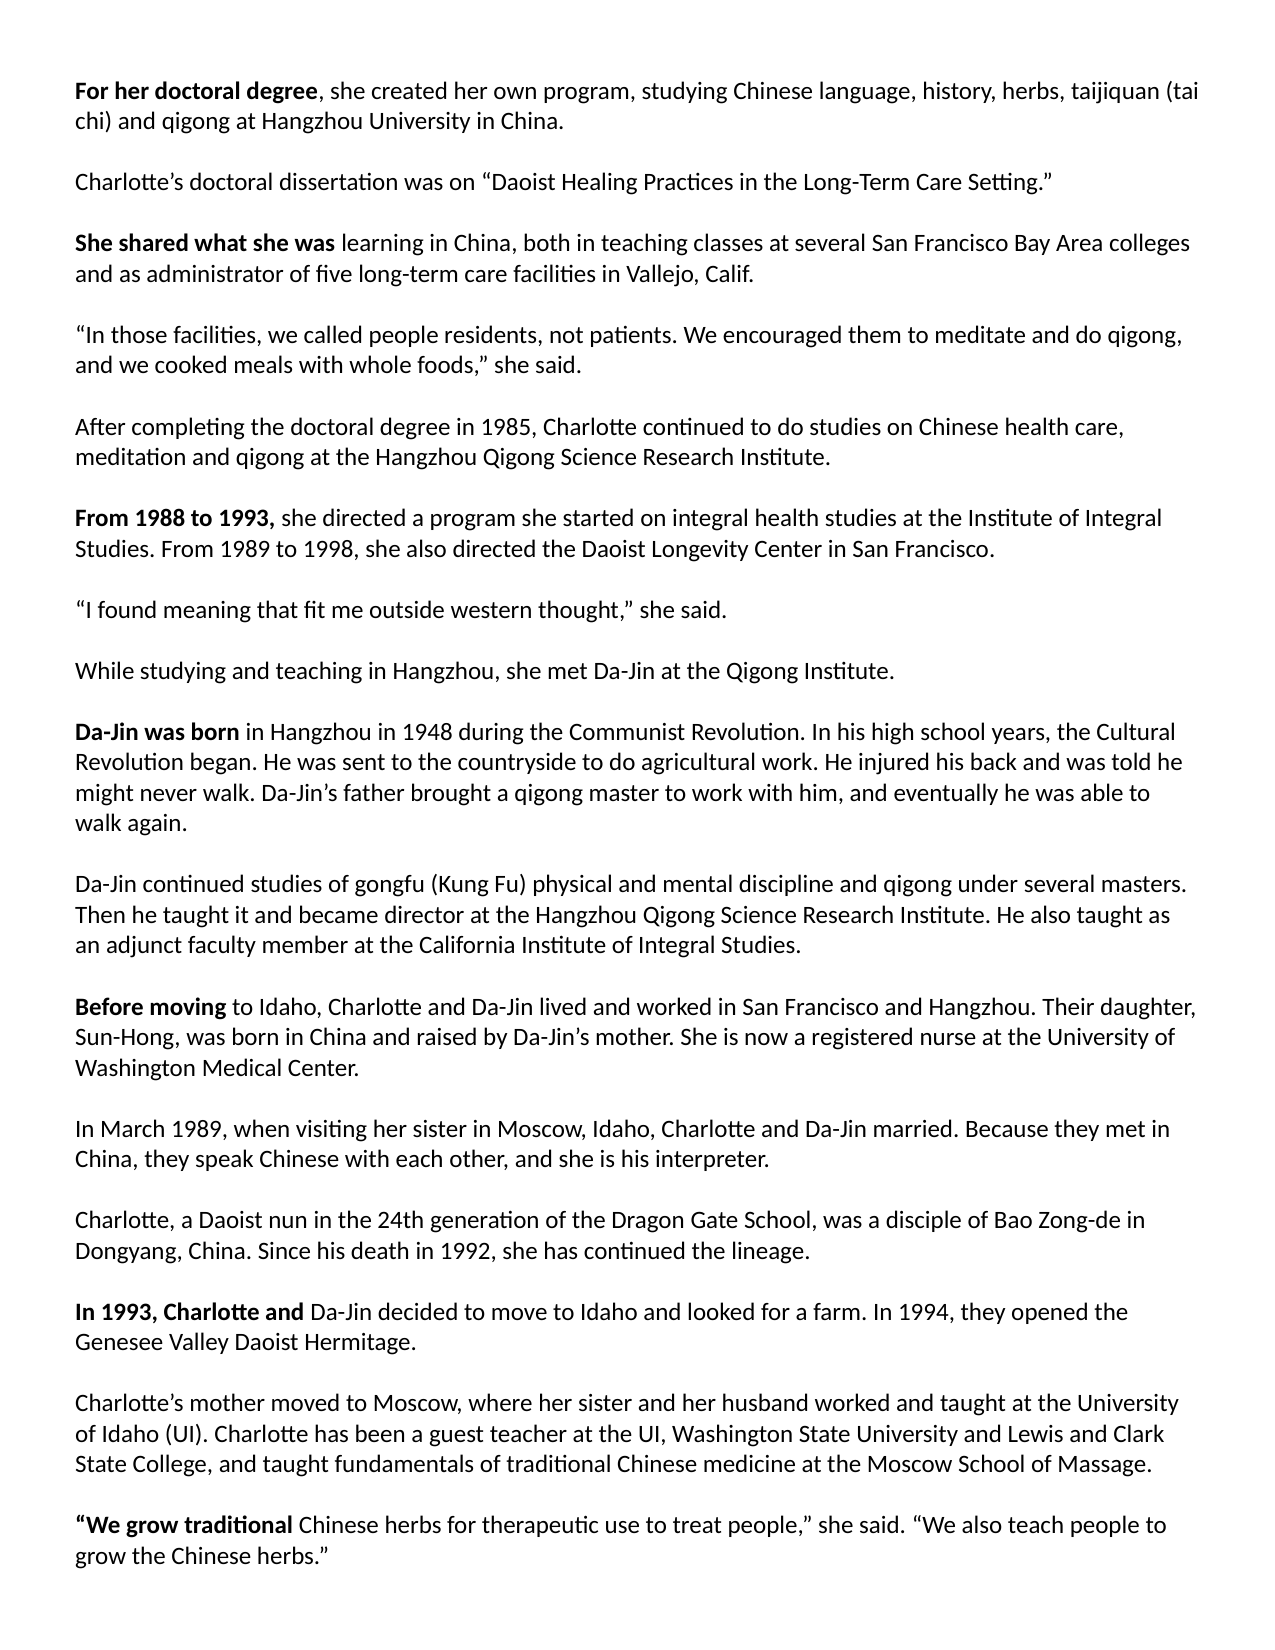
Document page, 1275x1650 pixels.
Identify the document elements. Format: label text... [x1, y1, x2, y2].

text “In those facilities, we called people residents, not patients. We encouraged them to meditate and do qigong, and we cooked meals with whole foods,” she said. [75, 319, 1200, 380]
text While studying and teaching in Hangzhou, she met Da-Jin at the Qigong Institute. [75, 655, 1200, 685]
text “I found meaning that fit me outside western thought,” she said. [75, 594, 1200, 624]
text Charlotte’s mother moved to Moscow, where her sister and her husband worked and taught at the University of Idaho (UI). Charlotte has been a guest teacher at the UI, Washington State University and Lewis and Clark State College, and taught fundamentals of traditional Chinese medicine at the Moscow School of Massage. [75, 1387, 1200, 1479]
text Before moving to Idaho, Charlotte and Da-Jin lived and worked in San Francisco and Hangzhou. Their daughter, Sun-Hong, was born in China and raised by Da-Jin’s mother. She is now a registered nurse at the University of Washington Medical Center. [75, 991, 1200, 1082]
text Charlotte, a Daoist nun in the 24th generation of the Dragon Gate School, was a disciple of Bao Zong-de in Dongyang, China. Since his death in 1992, she has continued the lineage. [75, 1204, 1200, 1265]
text Charlotte’s doctoral dissertation was on “Daoist Healing Practices in the Long-Term Care Setting.” [75, 167, 1200, 197]
text From 1988 to 1993, she directed a program she started on integral health studies at the Institute of Integral Studies. From 1989 to 1998, she also directed the Daoist Longevity Center in San Francisco. [75, 502, 1200, 563]
text She shared what she was learning in China, both in teaching classes at several San Francisco Bay Area colleges and as administrator of five long-term care facilities in Vallejo, Calif. [75, 228, 1200, 289]
text In March 1989, when visiting her sister in Moscow, Idaho, Charlotte and Da-Jin married. Because they met in China, they speak Chinese with each other, and she is his interpreter. [75, 1113, 1200, 1174]
text After completing the doctoral degree in 1985, Charlotte continued to do studies on Chinese health care, meditation and qigong at the Hangzhou Qigong Science Research Institute. [75, 411, 1200, 472]
text For her doctoral degree, she created her own program, studying Chinese language, history, herbs, taijiquan (tai chi) and qigong at Hangzhou University in China. [75, 75, 1200, 136]
text In 1993, Charlotte and Da-Jin decided to move to Idaho and looked for a farm. In 1994, they opened the Genesee Valley Daoist Hermitage. [75, 1296, 1200, 1357]
text Da-Jin continued studies of gongfu (Kung Fu) physical and mental discipline and qigong under several masters. Then he taught it and became director at the Hangzhou Qigong Science Research Institute. He also taught as an adjunct faculty member at the California Institute of Integral Studies. [75, 868, 1200, 960]
text Da-Jin was born in Hangzhou in 1948 during the Communist Revolution. In his high school years, the Cultural Revolution began. He was sent to the countryside to do agricultural work. He injured his back and was told he might never walk. Da-Jin’s father brought a qigong master to work with him, and eventually he was able to walk again. [75, 716, 1200, 838]
text “We grow traditional Chinese herbs for therapeutic use to treat people,” she said. “We also teach people to grow the Chinese herbs.” [75, 1509, 1200, 1571]
